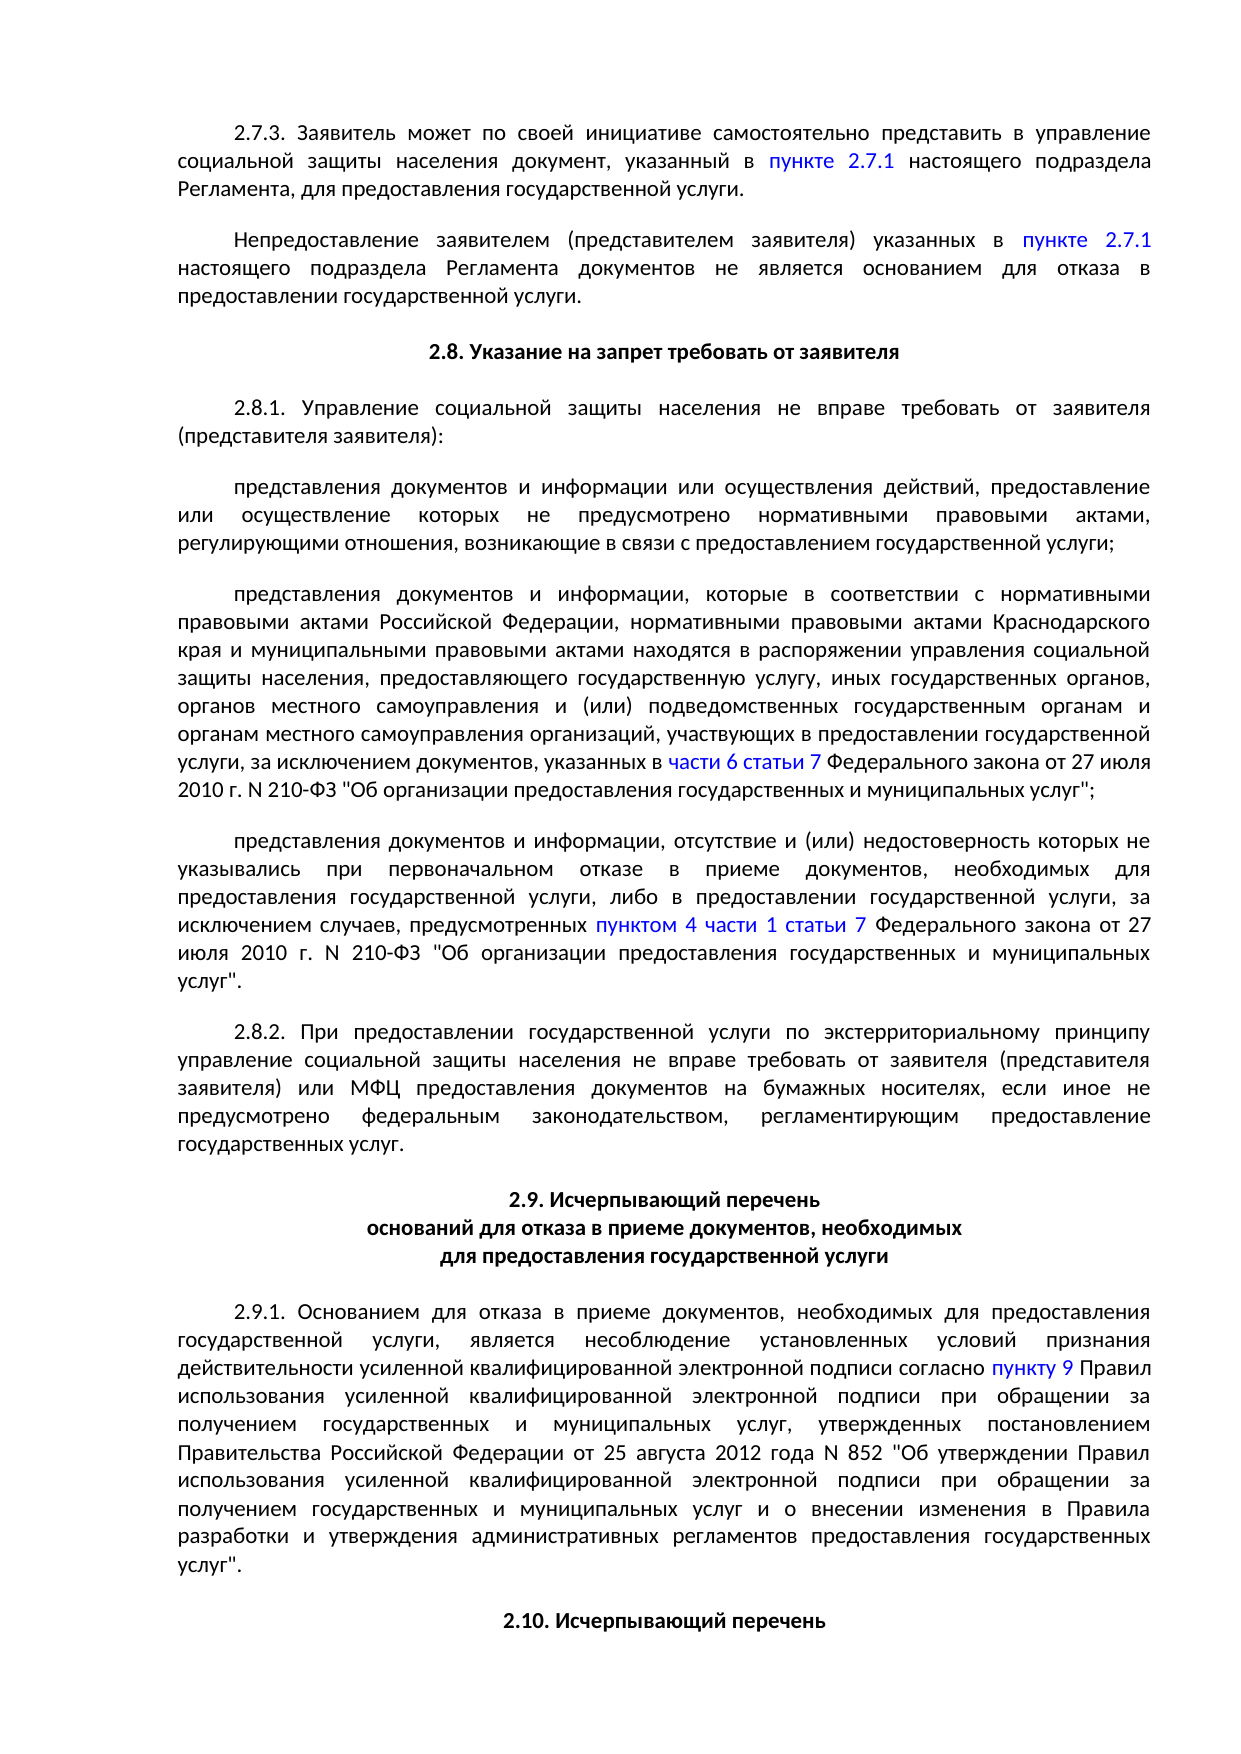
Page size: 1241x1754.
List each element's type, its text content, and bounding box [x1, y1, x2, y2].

title 2.9. Исчерпывающий перечень [177, 1185, 1152, 1213]
title оснований для отказа в приеме документов, необходимых [177, 1213, 1152, 1241]
title 2.8. Указание на запрет требовать от заявителя [177, 337, 1152, 365]
text Непредоставление заявителем (представителем заявителя) указанных в пункте 2.7.1 настоящего подраздела Регламента документов не является основанием для отказа в предоставлении государственной услуги. [177, 225, 1152, 309]
text 2.8.2. При предоставлении государственной услуги по экстерриториальному принципу управление социальной защиты населения не вправе требовать от заявителя (представителя заявителя) или МФЦ предоставления документов на бумажных носителях, если иное не предусмотрено федеральным законодательством, регламентирующим предоставление государственных услуг. [177, 1017, 1152, 1157]
text представления документов и информации или осуществления действий, предоставление или осуществление которых не предусмотрено нормативными правовыми актами, регулирующими отношения, возникающие в связи с предоставлением государственной услуги; [177, 472, 1152, 556]
text представления документов и информации, которые в соответствии с нормативными правовыми актами Российской Федерации, нормативными правовыми актами Краснодарского края и муниципальными правовыми актами находятся в распоряжении управления социальной защиты населения, предоставляющего государственную услугу, иных государственных органов, органов местного самоуправления и (или) подведомственных государственным органам и органам местного самоуправления организаций, участвующих в предоставлении государственной услуги, за исключением документов, указанных в части 6 статьи 7 Федерального закона от 27 июля 2010 г. N 210-ФЗ "Об организации предоставления государственных и муниципальных услуг"; [177, 579, 1152, 803]
title для предоставления государственной услуги [177, 1241, 1152, 1269]
title 2.10. Исчерпывающий перечень [177, 1606, 1152, 1634]
text 2.9.1. Основанием для отказа в приеме документов, необходимых для предоставления государственной услуги, является несоблюдение установленных условий признания действительности усиленной квалифицированной электронной подписи согласно пункту 9 Правил использования усиленной квалифицированной электронной подписи при обращении за получением государственных и муниципальных услуг, утвержденных постановлением Правительства Российской Федерации от 25 августа 2012 года N 852 "Об утверждении Правил использования усиленной квалифицированной электронной подписи при обращении за получением государственных и муниципальных услуг и о внесении изменения в Правила разработки и утверждения административных регламентов предоставления государственных услуг". [177, 1297, 1152, 1578]
text 2.7.3. Заявитель может по своей инициативе самостоятельно представить в управление социальной защиты населения документ, указанный в пункте 2.7.1 настоящего подраздела Регламента, для предоставления государственной услуги. [177, 118, 1152, 202]
text представления документов и информации, отсутствие и (или) недостоверность которых не указывались при первоначальном отказе в приеме документов, необходимых для предоставления государственной услуги, либо в предоставлении государственной услуги, за исключением случаев, предусмотренных пунктом 4 части 1 статьи 7 Федерального закона от 27 июля 2010 г. N 210-ФЗ "Об организации предоставления государственных и муниципальных услуг". [177, 826, 1152, 994]
text 2.8.1. Управление социальной защиты населения не вправе требовать от заявителя (представителя заявителя): [177, 393, 1152, 449]
